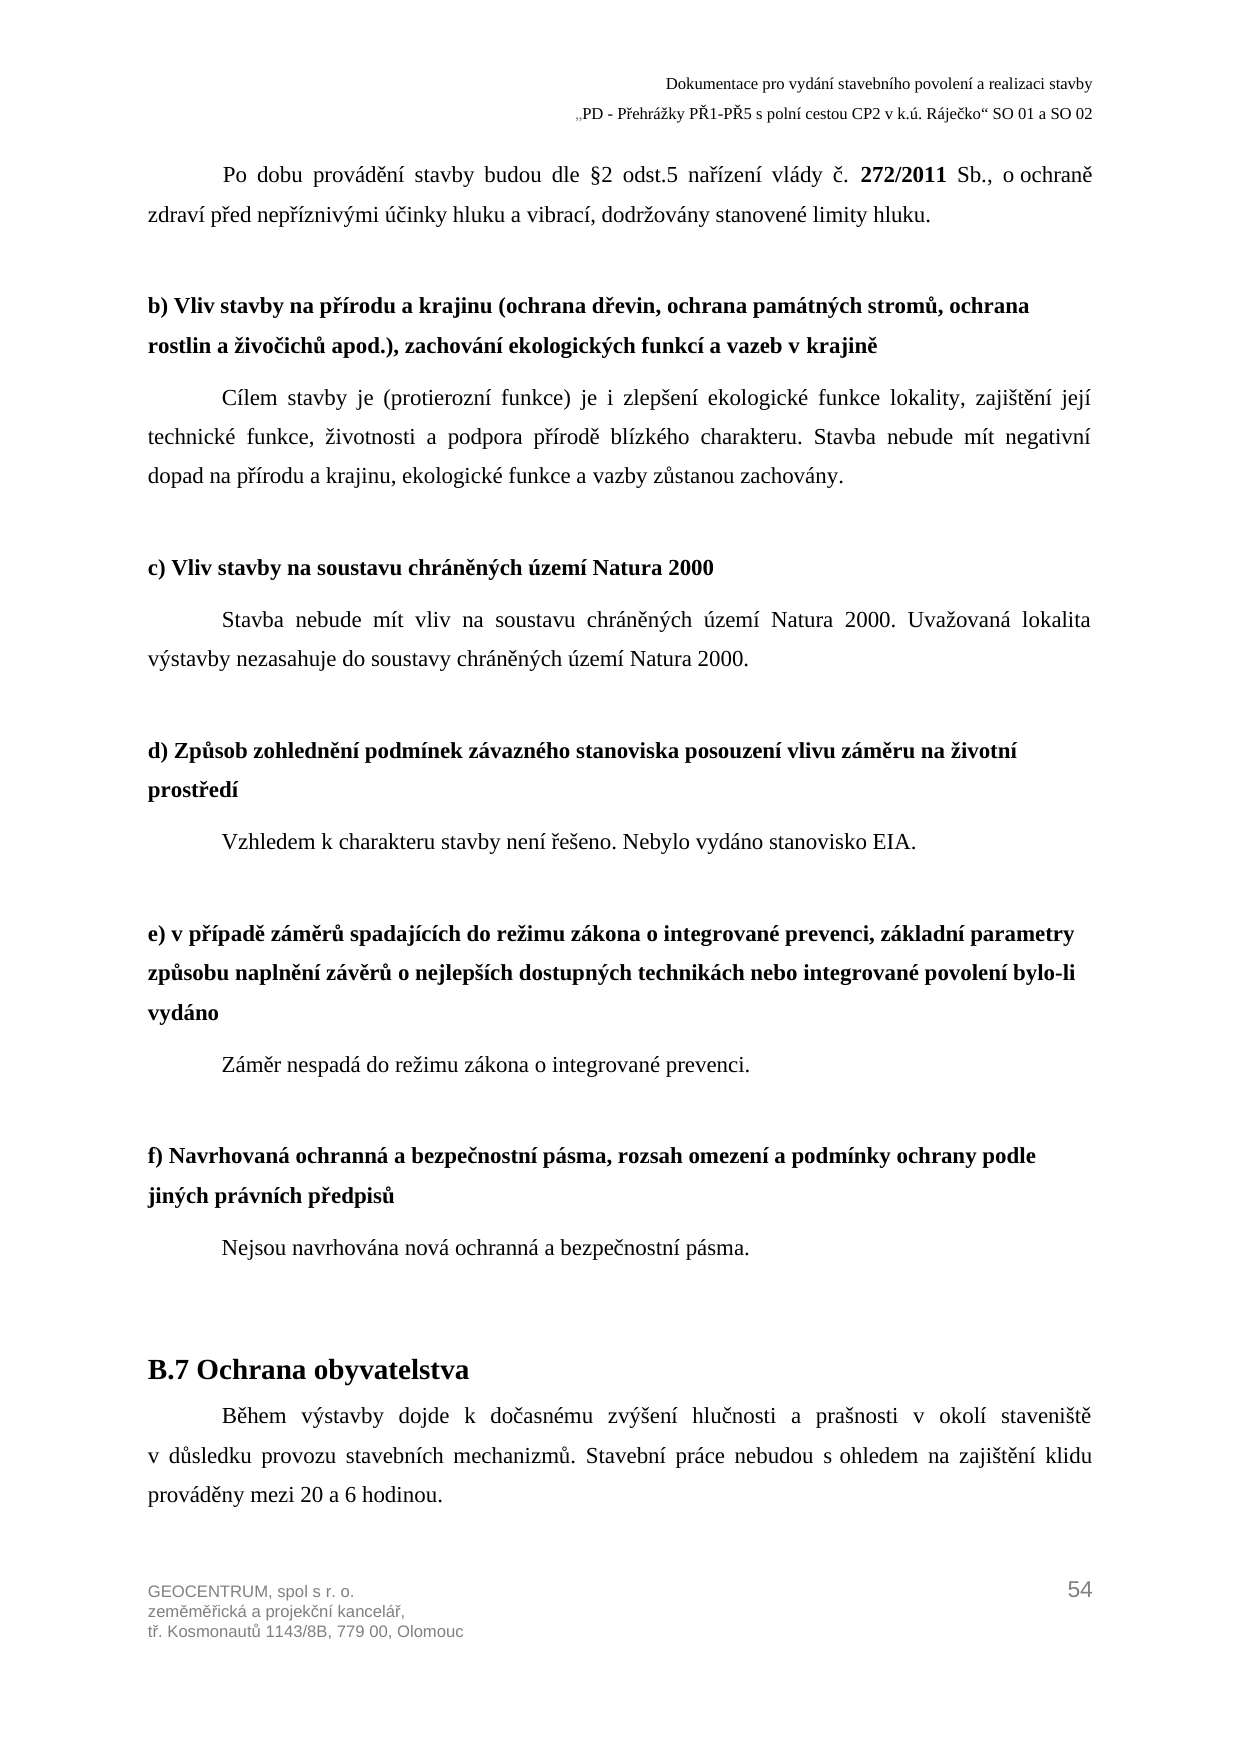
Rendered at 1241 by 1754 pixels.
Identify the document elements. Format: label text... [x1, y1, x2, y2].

text Nejsou navrhována nová ochranná a bezpečnostní pásma. [148, 1234, 1092, 1260]
subtitle B.7 Ochrana obyvatelstva [148, 1352, 1092, 1386]
text Během výstavby dojde k dočasnému zvýšení hlučnosti a prašnosti v okolí staveniště v důsledku provozu stavebních mechanizmů. Stavební práce nebudou s ohledem na zajištění klidu prováděny mezi 20 a 6 hodinou. [148, 1402, 1092, 1508]
list Vzhledem k charakteru stavby není řešeno. Nebylo vydáno stanovisko EIA. [148, 828, 1092, 855]
subtitle d) Způsob zohlednění podmínek závazného stanoviska posouzení vlivu záměru na životní prostředí [148, 737, 1092, 803]
text Stavba nebude mít vliv na soustavu chráněných území Natura 2000. Uvažovaná lokalita výstavby nezasahuje do soustavy chráněných území Natura 2000. [148, 606, 1092, 672]
text Záměr nespadá do režimu zákona o integrované prevenci. [148, 1051, 1092, 1077]
text Po dobu provádění stavby budou dle §2 odst.5 nařízení vlády č. 272/2011 Sb., o ochraně zdraví před nepříznivými účinky hluku a vibrací, dodržovány stanovené limity hluku. [148, 161, 1092, 227]
subtitle b) Vliv stavby na přírodu a krajinu (ochrana dřevin, ochrana památných stromů, ochrana rostlin a živočichů apod.), zachování ekologických funkcí a vazeb v krajině [148, 292, 1092, 358]
subtitle f) Navrhovaná ochranná a bezpečnostní pásma, rozsah omezení a podmínky ochrany podle jiných právních předpisů [148, 1142, 1092, 1208]
text Cílem stavby je (protierozní funkce) je i zlepšení ekologické funkce lokality, zajištění její technické funkce, životnosti a podpora přírodě blízkého charakteru. Stavba nebude mít negativní dopad na přírodu a krajinu, ekologické funkce a vazby zůstanou zachovány. [148, 384, 1092, 489]
subtitle e) v případě záměrů spadajících do režimu zákona o integrované prevenci, základní parametry způsobu naplnění závěrů o nejlepších dostupných technikách nebo integrované povolení bylo-li vydáno [148, 920, 1092, 1025]
subtitle c) Vliv stavby na soustavu chráněných území Natura 2000 [148, 554, 1092, 580]
